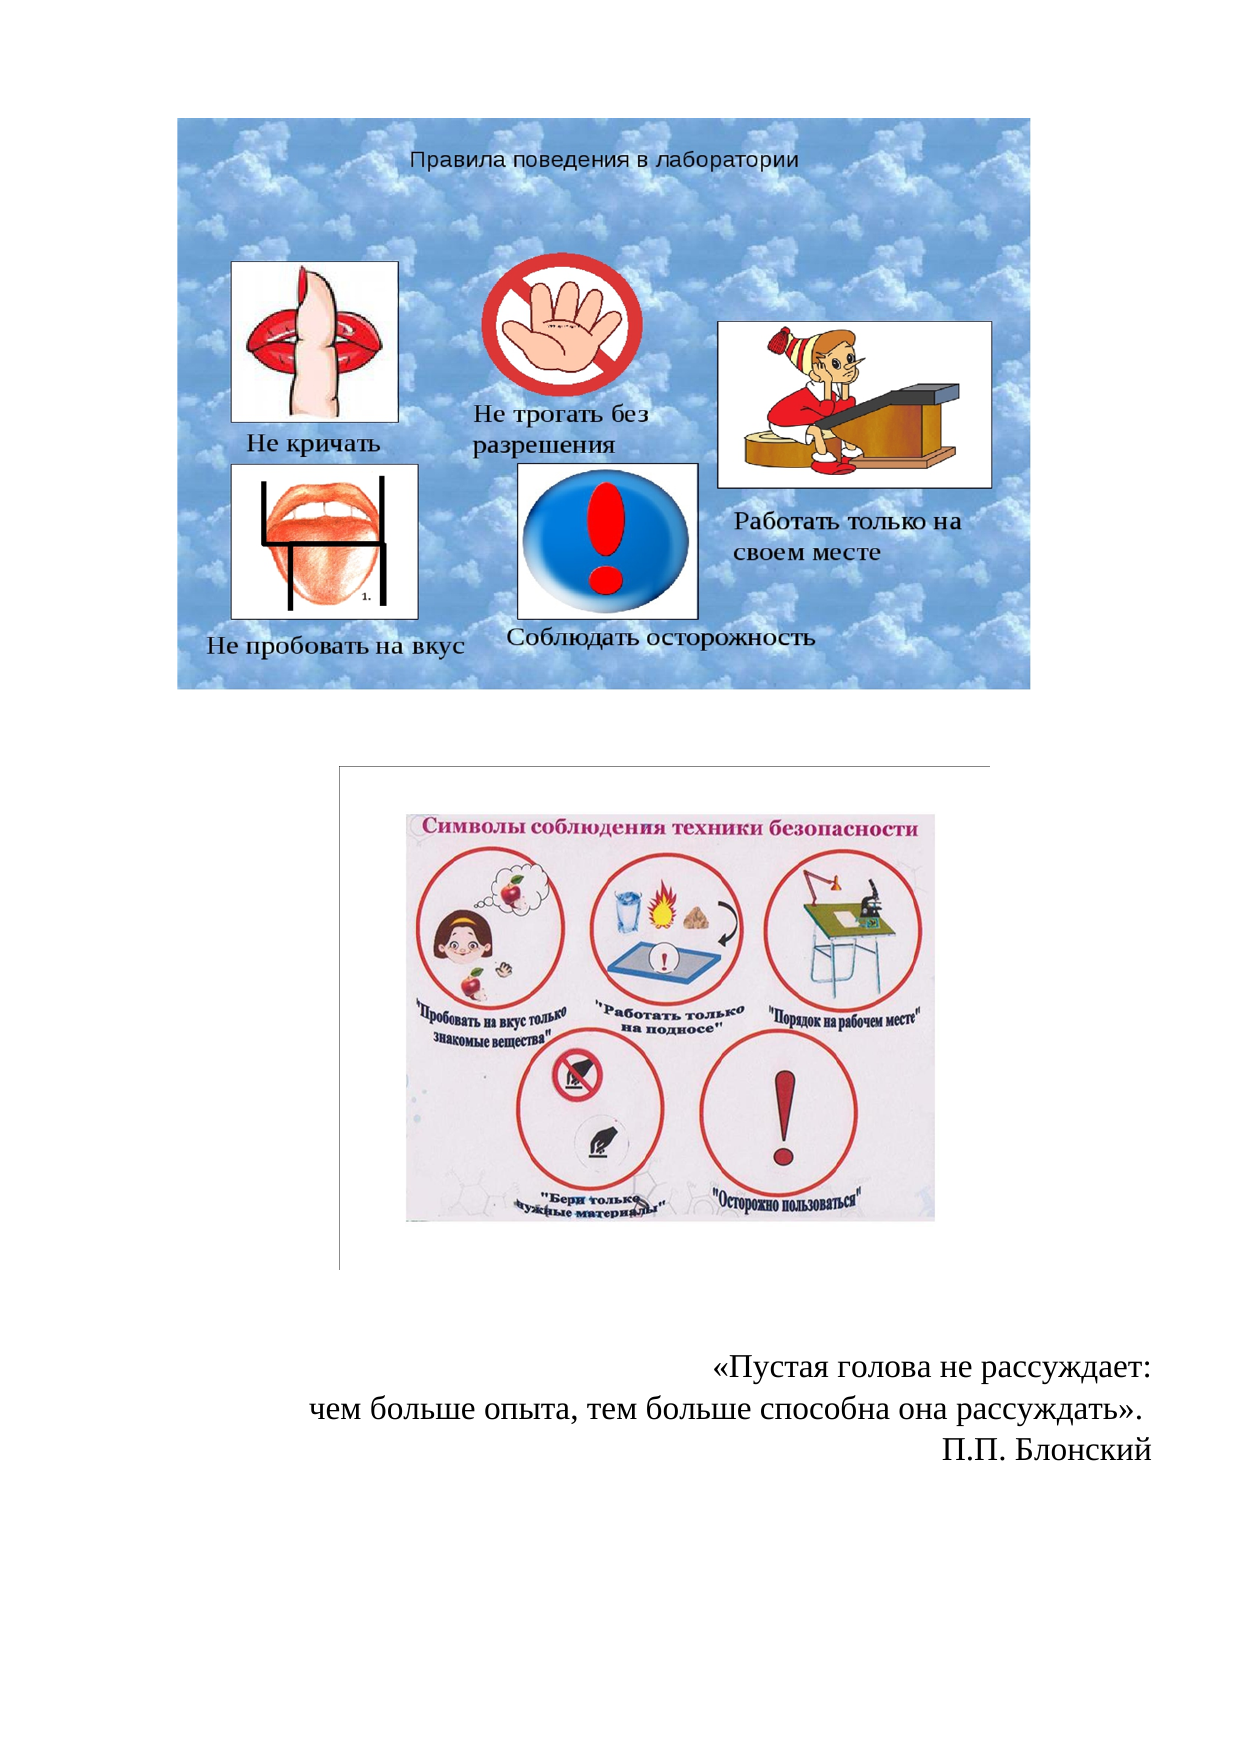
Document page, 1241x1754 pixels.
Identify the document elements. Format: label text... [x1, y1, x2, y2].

text «Пустая голова не рассуждает: чем больше опыта, тем больше способна она рассуждать». П.П. Блонский [177, 1347, 1152, 1468]
picture [177, 118, 1031, 690]
picture [339, 766, 990, 1270]
